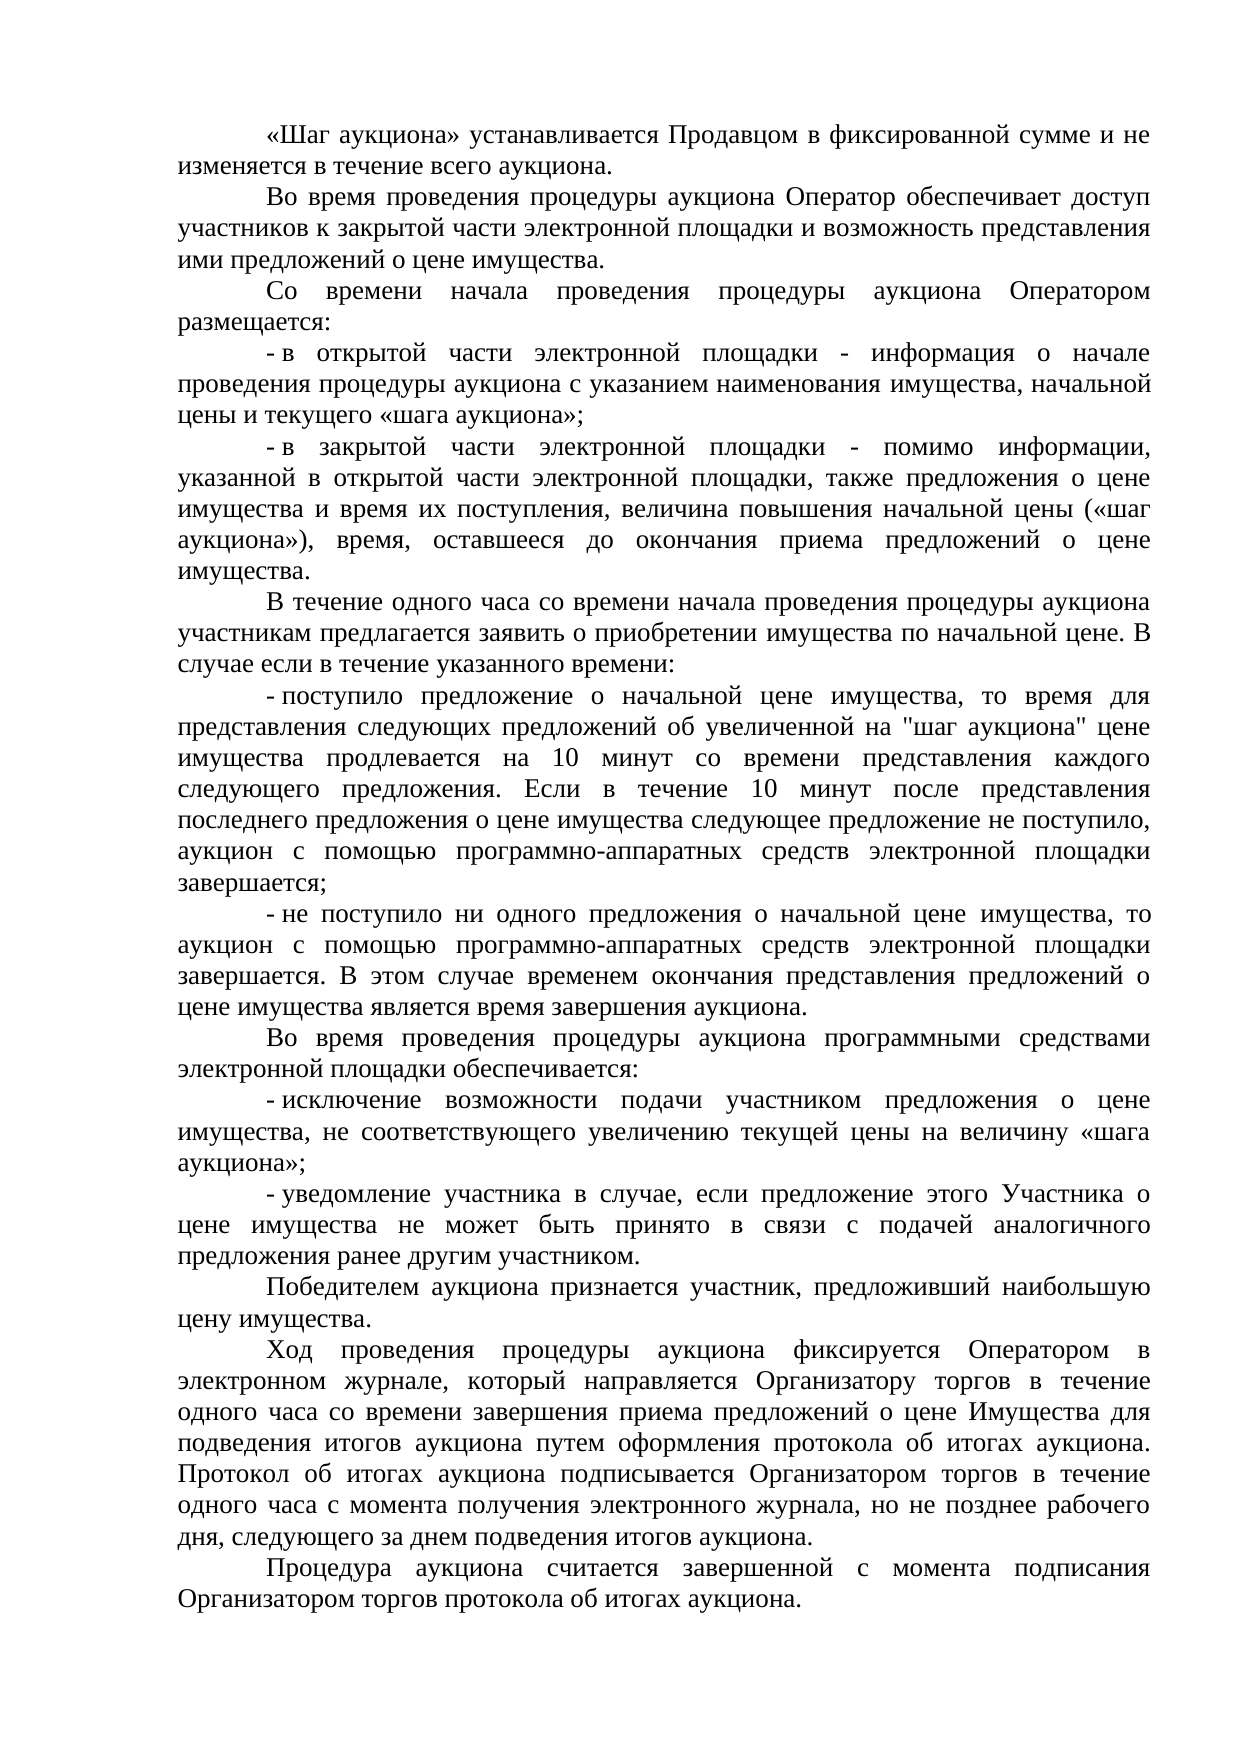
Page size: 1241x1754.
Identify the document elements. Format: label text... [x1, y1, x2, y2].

text - в открытой части электронной площадки - информация о начале проведения процедуры аукциона с указанием наименования имущества, начальной цены и текущего «шага аукциона»; [177, 336, 1152, 429]
text - поступило предложение о начальной цене имущества, то время для представления следующих предложений об увеличенной на "шаг аукциона" цене имущества продлевается на 10 минут со времени представления каждого следующего предложения. Если в течение 10 минут после представления последнего предложения о цене имущества следующее предложение не поступило, аукцион с помощью программно-аппаратных средств электронной площадки завершается; [177, 679, 1152, 897]
text «Шаг аукциона» устанавливается Продавцом в фиксированной сумме и не изменяется в течение всего аукциона. [177, 118, 1152, 180]
text - в закрытой части электронной площадки - помимо информации, указанной в открытой части электронной площадки, также предложения о цене имущества и время их поступления, величина повышения начальной цены («шаг аукциона»), время, оставшееся до окончания приема предложений о цене имущества. [177, 429, 1152, 585]
text Со времени начала проведения процедуры аукциона Оператором размещается: [177, 274, 1152, 336]
text Победителем аукциона признается участник, предложивший наибольшую цену имущества. [177, 1271, 1152, 1333]
text Во время проведения процедуры аукциона программными средствами электронной площадки обеспечивается: [177, 1021, 1152, 1084]
text Процедура аукциона считается завершенной с момента подписания Организатором торгов протокола об итогах аукциона. [177, 1551, 1152, 1613]
text В течение одного часа со времени начала проведения процедуры аукциона участникам предлагается заявить о приобретении имущества по начальной цене. В случае если в течение указанного времени: [177, 585, 1152, 679]
text - исключение возможности подачи участником предложения о цене имущества, не соответствующего увеличению текущей цены на величину «шага аукциона»; [177, 1084, 1152, 1177]
text - уведомление участника в случае, если предложение этого Участника о цене имущества не может быть принято в связи с подачей аналогичного предложения ранее другим участником. [177, 1177, 1152, 1271]
text - не поступило ни одного предложения о начальной цене имущества, то аукцион с помощью программно-аппаратных средств электронной площадки завершается. В этом случае временем окончания представления предложений о цене имущества является время завершения аукциона. [177, 897, 1152, 1021]
text Ход проведения процедуры аукциона фиксируется Оператором в электронном журнале, который направляется Организатору торгов в течение одного часа со времени завершения приема предложений о цене Имущества для подведения итогов аукциона путем оформления протокола об итогах аукциона. Протокол об итогах аукциона подписывается Организатором торгов в течение одного часа с момента получения электронного журнала, но не позднее рабочего дня, следующего за днем подведения итогов аукциона. [177, 1333, 1152, 1551]
list Во время проведения процедуры аукциона Оператор обеспечивает доступ участников к закрытой части электронной площадки и возможность представления ими предложений о цене имущества. [177, 180, 1152, 274]
